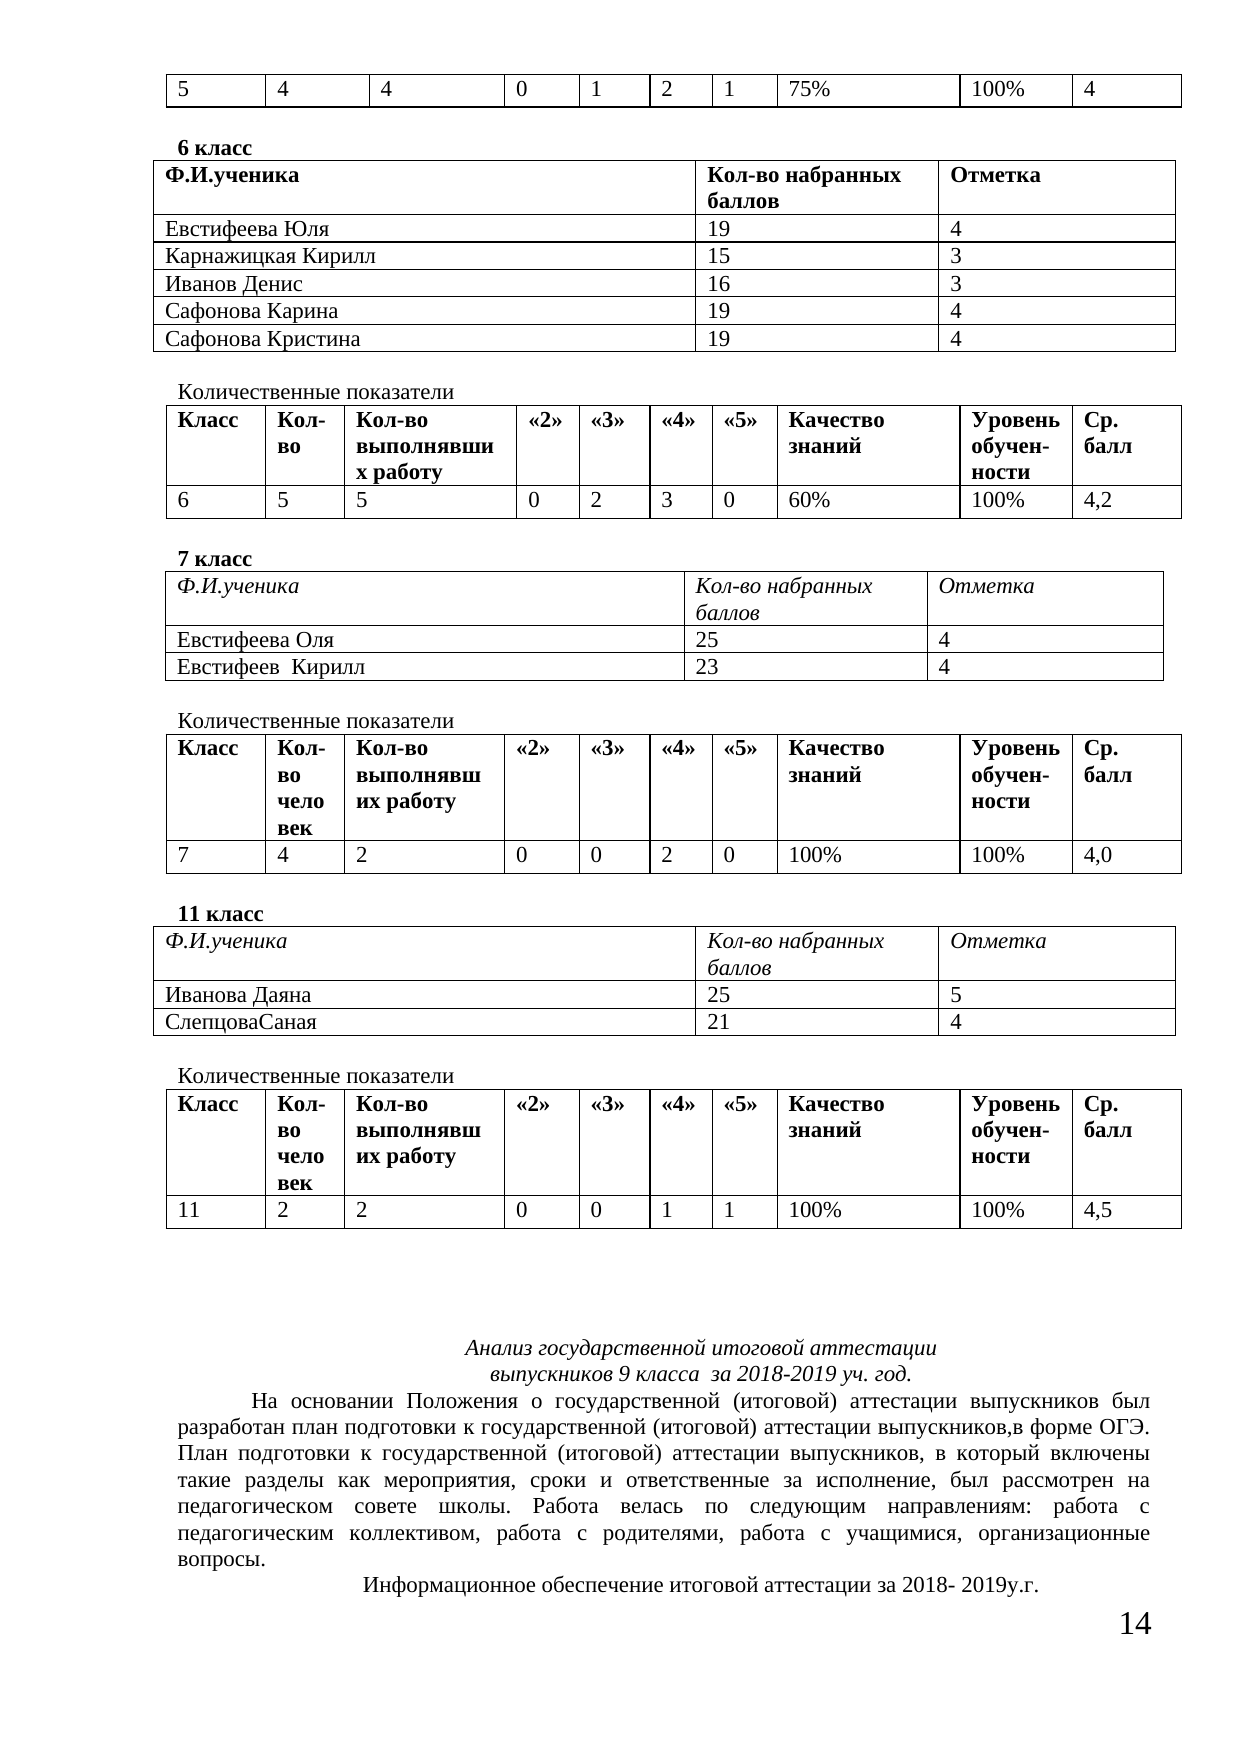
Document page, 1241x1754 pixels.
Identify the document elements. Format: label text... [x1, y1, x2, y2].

table_cell Сафонова Карина [154, 297, 695, 323]
table_cell 4,5 [1073, 1196, 1181, 1228]
table_header Отметка [939, 161, 1175, 214]
table_cell 4,2 [1073, 486, 1181, 517]
text 6 класс [177, 134, 1152, 160]
table_cell 4 [1073, 75, 1181, 106]
table_header Кол-во выполнявших работу [345, 1090, 504, 1195]
table_header Класс [167, 735, 265, 840]
table_cell 19 [696, 297, 938, 323]
table_cell Евстифеева Юля [154, 215, 695, 241]
table_header Кол-во [266, 406, 344, 485]
table_cell 19 [696, 325, 938, 351]
table_cell 2 [651, 841, 712, 872]
table_cell 60% [778, 486, 959, 517]
table_cell 4 [928, 653, 1163, 680]
table_header Кол-во человек [266, 1090, 344, 1195]
text Информационное обеспечение итоговой аттестации за 2018- 2019у.г. [177, 1571, 1152, 1598]
table_cell 4 [939, 297, 1175, 323]
table_header «5» [713, 406, 777, 485]
text Количественные показатели [177, 1062, 1152, 1088]
table_cell 100% [961, 1196, 1072, 1228]
table_header Качество знаний [778, 406, 959, 485]
table_cell Карнажицкая Кирилл [154, 243, 695, 269]
table_header Кол-во человек [266, 735, 344, 840]
table_cell 0 [505, 841, 579, 872]
table_cell 100% [778, 1196, 959, 1228]
table_cell 2 [580, 486, 649, 517]
table_cell 5 [167, 75, 265, 106]
table_header Кол-во выполнявших работу [345, 406, 516, 485]
table_header Ср. балл [1073, 1090, 1181, 1195]
table_cell 11 [167, 1196, 265, 1228]
table_header Качество знаний [778, 1090, 959, 1195]
table_header Кол-во набранных баллов [696, 161, 938, 214]
table_cell 100% [961, 75, 1072, 106]
table_cell 100% [778, 841, 959, 872]
text 7 класс [177, 545, 1152, 571]
table_header Уровень обучен- ности [961, 735, 1072, 840]
text Анализ государственной итоговой аттестации [177, 1334, 1152, 1360]
table_header Ср. балл [1073, 406, 1181, 485]
table_cell 0 [505, 75, 579, 106]
table_cell 4 [266, 841, 344, 872]
table_cell 19 [696, 215, 938, 241]
table_cell 0 [713, 486, 777, 517]
table_header «5» [713, 1090, 777, 1195]
text На основании Положения о государственной (итоговой) аттестации выпускников был разработан план подготовки к государственной (итоговой) аттестации выпускников,в форме ОГЭ. План подготовки к государственной (итоговой) аттестации выпускников, в который включены такие разделы как мероприятия, сроки и ответственные за исполнение, был рассмотрен на педагогическом совете школы. Работа велась по следующим направлениям: работа с педагогическим коллективом, работа с родителями, работа с учащимися, организационные вопросы. [177, 1387, 1152, 1571]
table_header Кол-во набранных баллов [696, 927, 938, 980]
table_cell 4 [939, 325, 1175, 351]
text Количественные показатели [177, 378, 1152, 405]
table_cell 0 [713, 841, 777, 872]
table_header Класс [167, 406, 265, 485]
table_cell Евстифеева Оля [166, 626, 684, 652]
table_cell 2 [266, 1196, 344, 1228]
table_cell 1 [713, 1196, 777, 1228]
table_cell 3 [651, 486, 712, 517]
table_header Ф.И.ученика [154, 927, 695, 980]
table_cell СлепцоваСаная [154, 1009, 695, 1035]
table_cell 25 [696, 981, 938, 1007]
table_cell 4 [370, 75, 504, 106]
table_cell 4 [939, 215, 1175, 241]
table_cell 2 [651, 75, 712, 106]
table_cell 3 [939, 243, 1175, 269]
table_header Уровень обучен- ности [961, 1090, 1072, 1195]
table_cell 2 [345, 1196, 504, 1228]
table_cell 15 [696, 243, 938, 269]
table_cell 100% [961, 486, 1072, 517]
table_header Класс [167, 1090, 265, 1195]
table_cell 5 [939, 981, 1175, 1007]
text Количественные показатели [177, 707, 1152, 733]
table_cell 7 [167, 841, 265, 872]
table_cell 23 [685, 653, 927, 680]
table_cell 75% [778, 75, 959, 106]
table_cell 100% [961, 841, 1072, 872]
table_header «2» [505, 735, 579, 840]
table_cell 25 [685, 626, 927, 652]
table_cell 5 [345, 486, 516, 517]
table_header «2» [517, 406, 579, 485]
table_cell Иванов Денис [154, 270, 695, 296]
table_cell 0 [580, 1196, 649, 1228]
table_cell Евстифеев Кирилл [166, 653, 684, 680]
table_header «4» [651, 735, 712, 840]
table_cell 4 [939, 1009, 1175, 1035]
table_header «3» [580, 1090, 649, 1195]
table_header Кол-во набранных баллов [685, 572, 927, 625]
table_header Отметка [939, 927, 1175, 980]
table_header «3» [580, 406, 649, 485]
table_header Качество знаний [778, 735, 959, 840]
table_header «5» [713, 735, 777, 840]
table_cell 2 [345, 841, 504, 872]
text 11 класс [177, 900, 1152, 926]
table_header «3» [580, 735, 649, 840]
table_cell 1 [713, 75, 777, 106]
table_header Отметка [928, 572, 1163, 625]
table_cell 16 [696, 270, 938, 296]
table_cell Иванова Даяна [154, 981, 695, 1007]
table_header Уровень обучен- ности [961, 406, 1072, 485]
table_header «4» [651, 1090, 712, 1195]
table_cell 21 [696, 1009, 938, 1035]
table_cell 4,0 [1073, 841, 1181, 872]
table_cell 6 [167, 486, 265, 517]
table_header Кол-во выполнявших работу [345, 735, 504, 840]
table_cell Сафонова Кристина [154, 325, 695, 351]
table_cell 1 [580, 75, 649, 106]
table_header «2» [505, 1090, 579, 1195]
table_header «4» [651, 406, 712, 485]
table_cell 5 [266, 486, 344, 517]
table_cell 1 [651, 1196, 712, 1228]
table_cell 4 [928, 626, 1163, 652]
table_header Ф.И.ученика [166, 572, 684, 625]
table_header Ср. балл [1073, 735, 1181, 840]
table_cell 4 [266, 75, 369, 106]
table_cell 0 [517, 486, 579, 517]
table_header Ф.И.ученика [154, 161, 695, 214]
table_cell 3 [939, 270, 1175, 296]
table_cell 0 [580, 841, 649, 872]
text выпускников 9 класса за 2018-2019 уч. год. [177, 1360, 1152, 1387]
table_cell 0 [505, 1196, 579, 1228]
